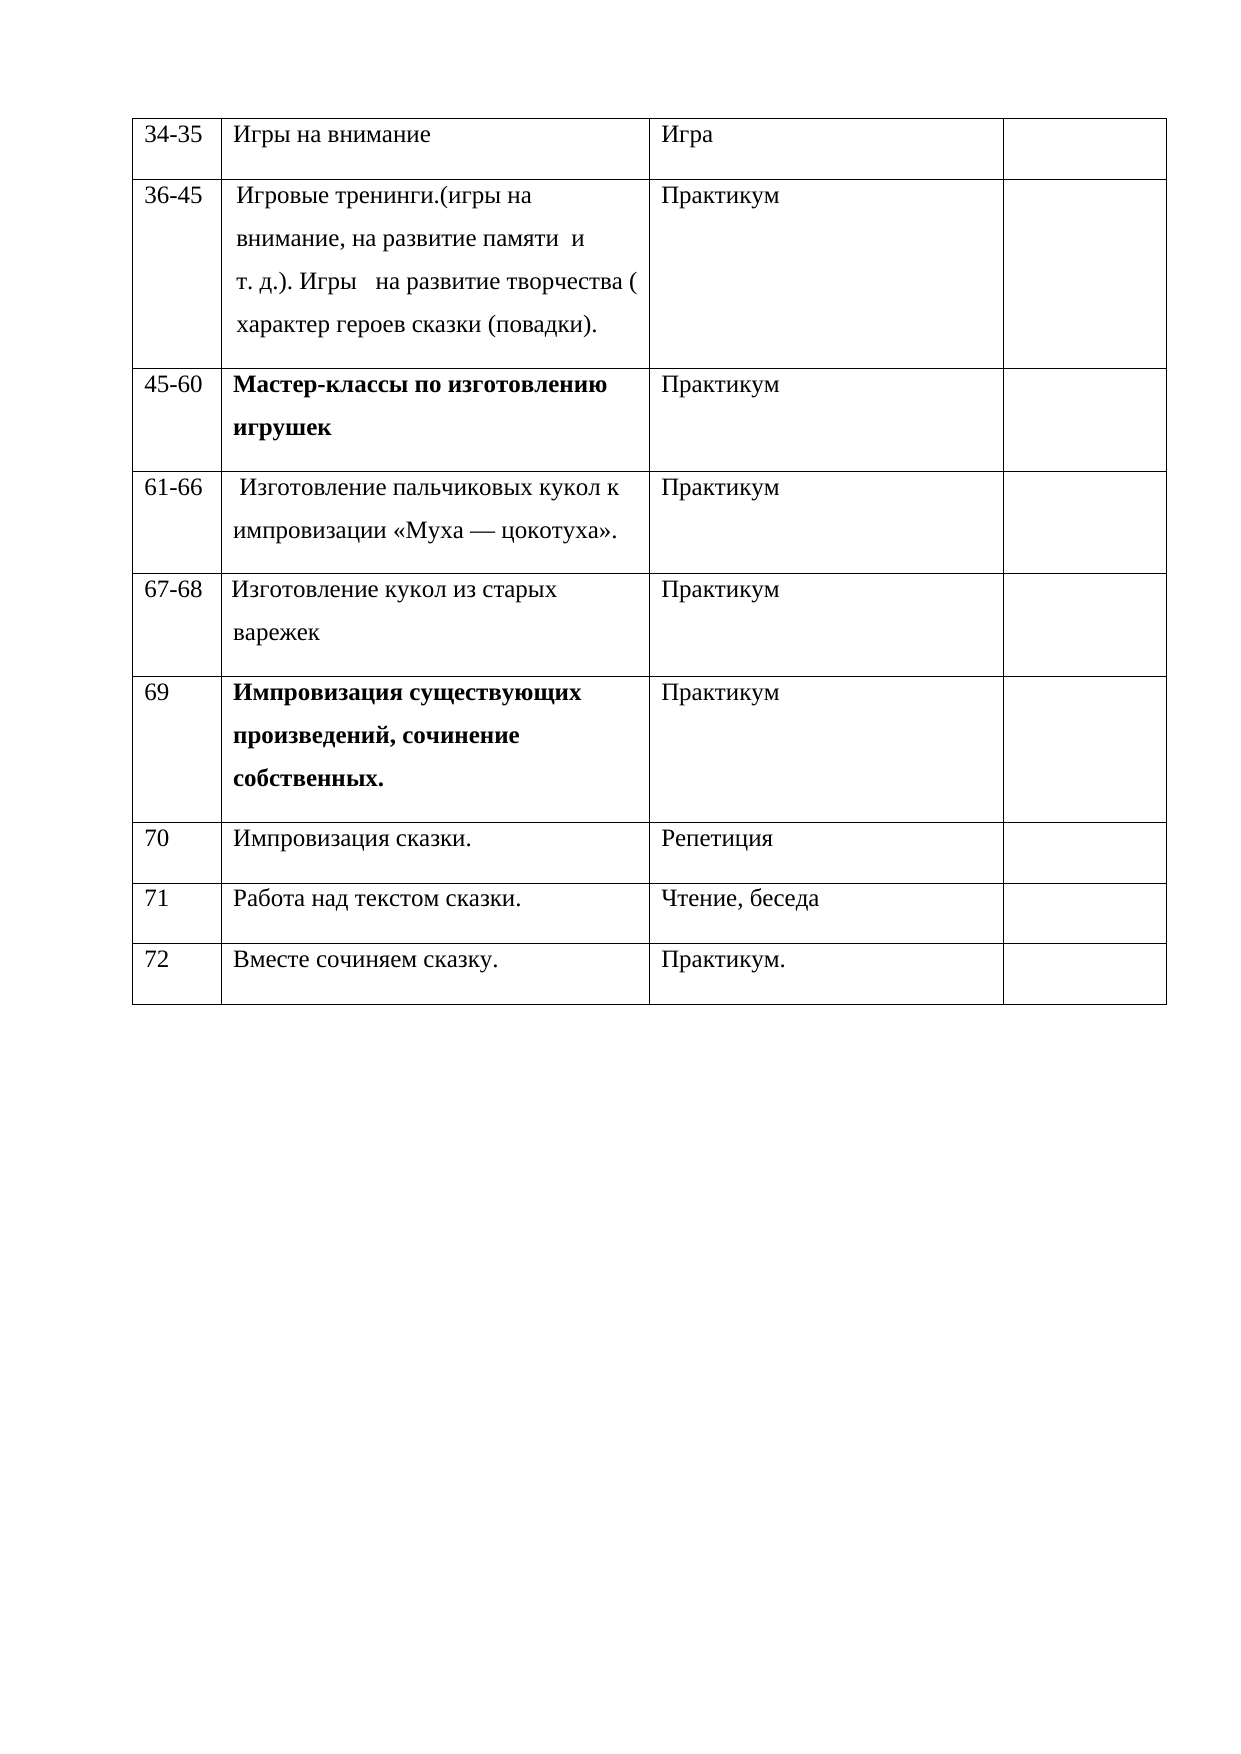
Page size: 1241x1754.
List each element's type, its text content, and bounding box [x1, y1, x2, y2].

table_cell [1004, 944, 1166, 1004]
table_cell 36-45 [133, 180, 221, 368]
table_cell 67-68 [133, 574, 221, 676]
table_cell [1004, 823, 1166, 882]
table_cell Практикум [650, 677, 1003, 822]
table_cell Мастер-классы по изготовлению игрушек [222, 369, 649, 471]
table_cell [1004, 369, 1166, 471]
table_cell [1004, 884, 1166, 943]
table_cell [1004, 119, 1166, 179]
table_cell Работа над текстом сказки. [222, 884, 649, 943]
table_cell Практикум [650, 369, 1003, 471]
table_cell Игры на внимание [222, 119, 649, 179]
table_cell [1004, 472, 1166, 573]
table_cell [1004, 180, 1166, 368]
table_cell Импровизация сказки. [222, 823, 649, 882]
table_cell Практикум. [650, 944, 1003, 1004]
table_cell Изготовление пальчиковых кукол к импровизации «Муха — цокотуха». [222, 472, 649, 573]
table_cell Изготовление кукол из старых варежек [222, 574, 649, 676]
table_cell 61-66 [133, 472, 221, 573]
table_cell 34-35 [133, 119, 221, 179]
table_cell 71 [133, 884, 221, 943]
table_cell Игровые тренинги.(игры на внимание, на развитие памяти и т. д.). Игры на развитие творчества ( характер героев сказки (повадки). [222, 180, 649, 368]
table_cell Чтение, беседа [650, 884, 1003, 943]
table_cell Практикум [650, 180, 1003, 368]
table_cell Игра [650, 119, 1003, 179]
table_cell Репетиция [650, 823, 1003, 882]
table_cell 70 [133, 823, 221, 882]
table_cell [1004, 677, 1166, 822]
table_cell Практикум [650, 472, 1003, 573]
table_cell 45-60 [133, 369, 221, 471]
table_cell 72 [133, 944, 221, 1004]
table_cell Импровизация существующих произведений, сочинение собственных. [222, 677, 649, 822]
table_cell Практикум [650, 574, 1003, 676]
table_cell 69 [133, 677, 221, 822]
table_cell [1004, 574, 1166, 676]
table_cell Вместе сочиняем сказку. [222, 944, 649, 1004]
